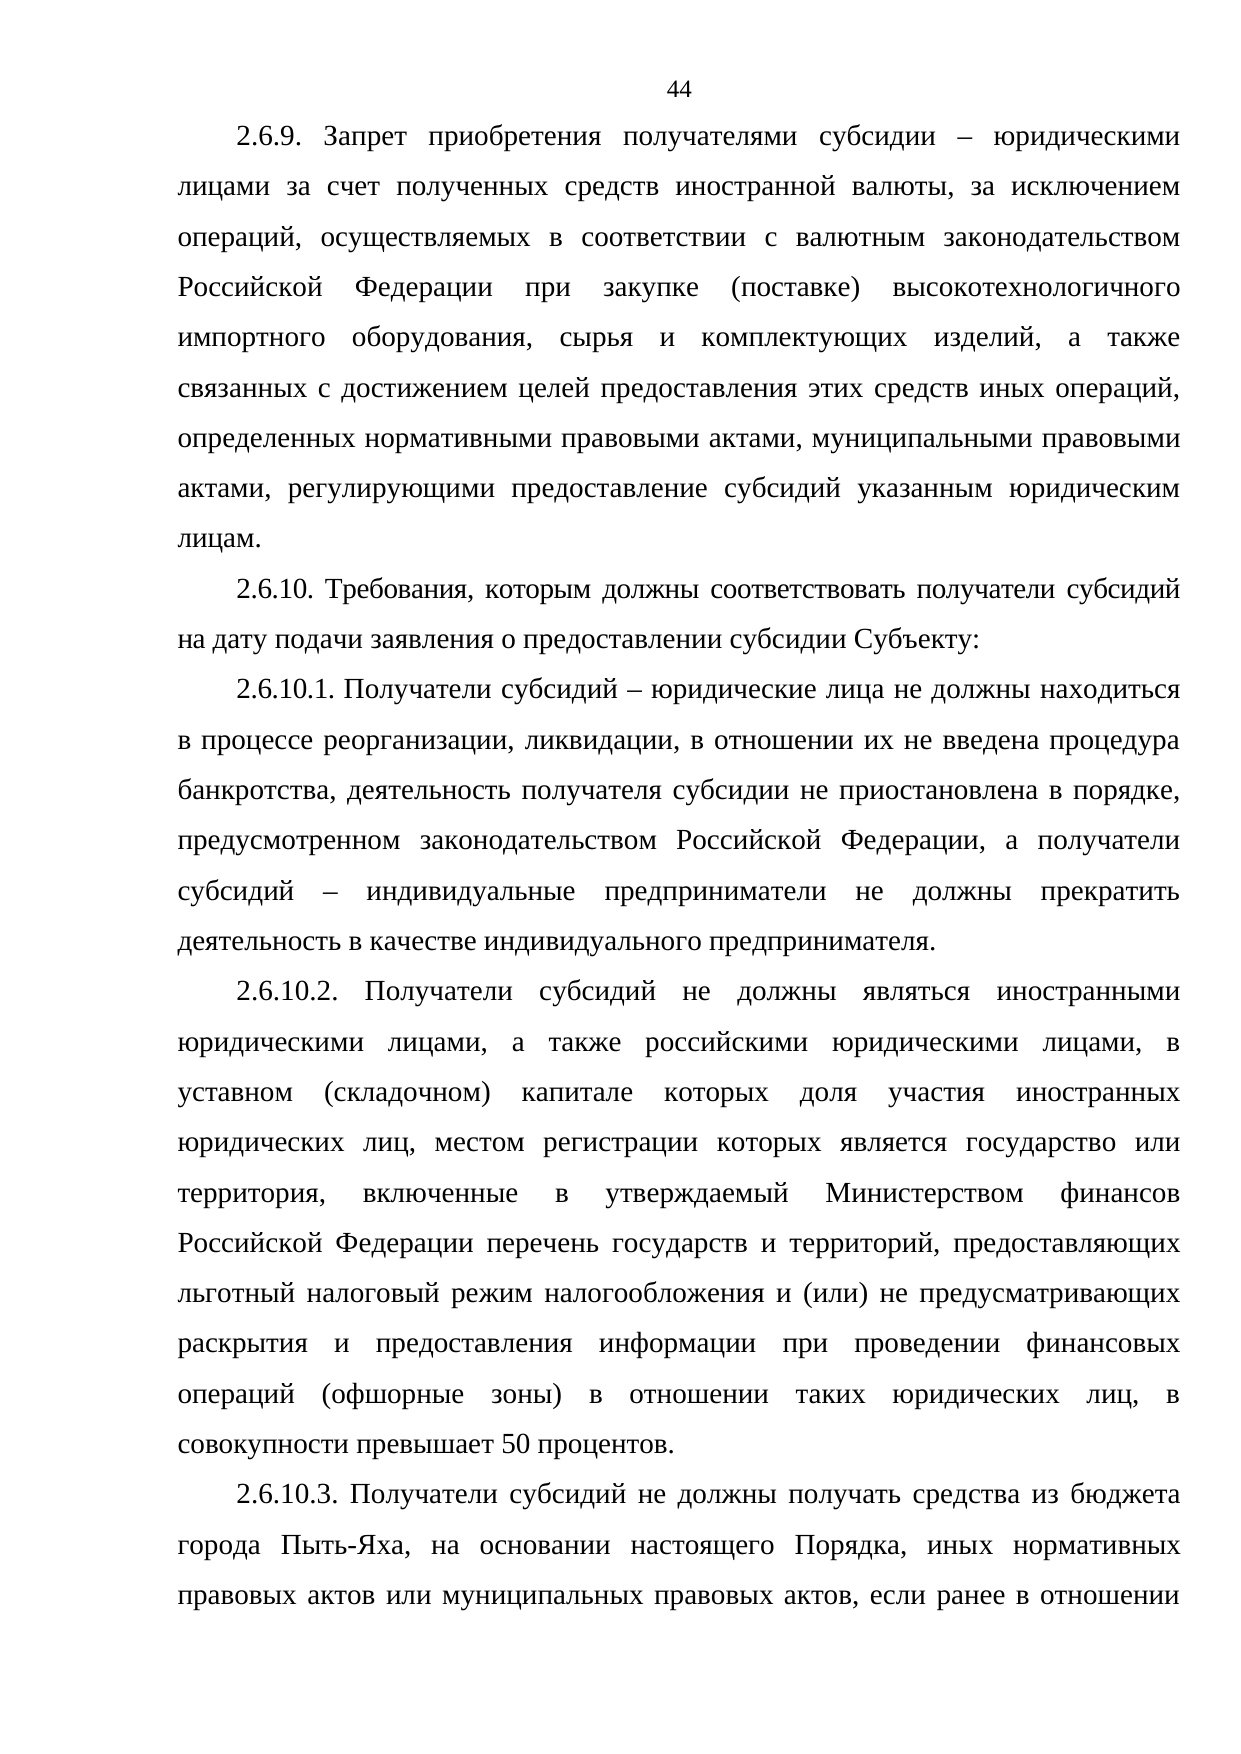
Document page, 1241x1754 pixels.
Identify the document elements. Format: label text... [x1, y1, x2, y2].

text 2.6.10.2. Получатели субсидий не должны являться иностранными юридическими лицами, а также российскими юридическими лицами, в уставном (складочном) капитале которых доля участия иностранных юридических лиц, местом регистрации которых является государство или территория, включенные в утверждаемый Министерством финансов Российской Федерации перечень государств и территорий, предоставляющих льготный налоговый режим налогообложения и (или) не предусматривающих раскрытия и предоставления информации при проведении финансовых операций (офшорные зоны) в отношении таких юридических лиц, в совокупности превышает 50 процентов. [177, 973, 1181, 1460]
text 2.6.10. Требования, которым должны соответствовать получатели субсидий на дату подачи заявления о предоставлении субсидии Субъекту: [177, 571, 1181, 655]
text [177, 1477, 1181, 1611]
text 2.6.9. Запрет приобретения получателями субсидии – юридическими лицами за счет полученных средств иностранной валюты, за исключением операций, осуществляемых в соответствии с валютным законодательством Российской Федерации при закупке (поставке) высокотехнологичного импортного оборудования, сырья и комплектующих изделий, а также связанных с достижением целей предоставления этих средств иных операций, определенных нормативными правовыми актами, муниципальными правовыми актами, регулирующими предоставление субсидий указанным юридическим лицам. [177, 118, 1181, 554]
text 2.6.10.1. Получатели субсидий – юридические лица не должны находиться в процессе реорганизации, ликвидации, в отношении их не введена процедура банкротства, деятельность получателя субсидии не приостановлена в порядке, предусмотренном законодательством Российской Федерации, а получатели субсидий – индивидуальные предприниматели не должны прекратить деятельность в качестве индивидуального предпринимателя. [177, 672, 1181, 957]
